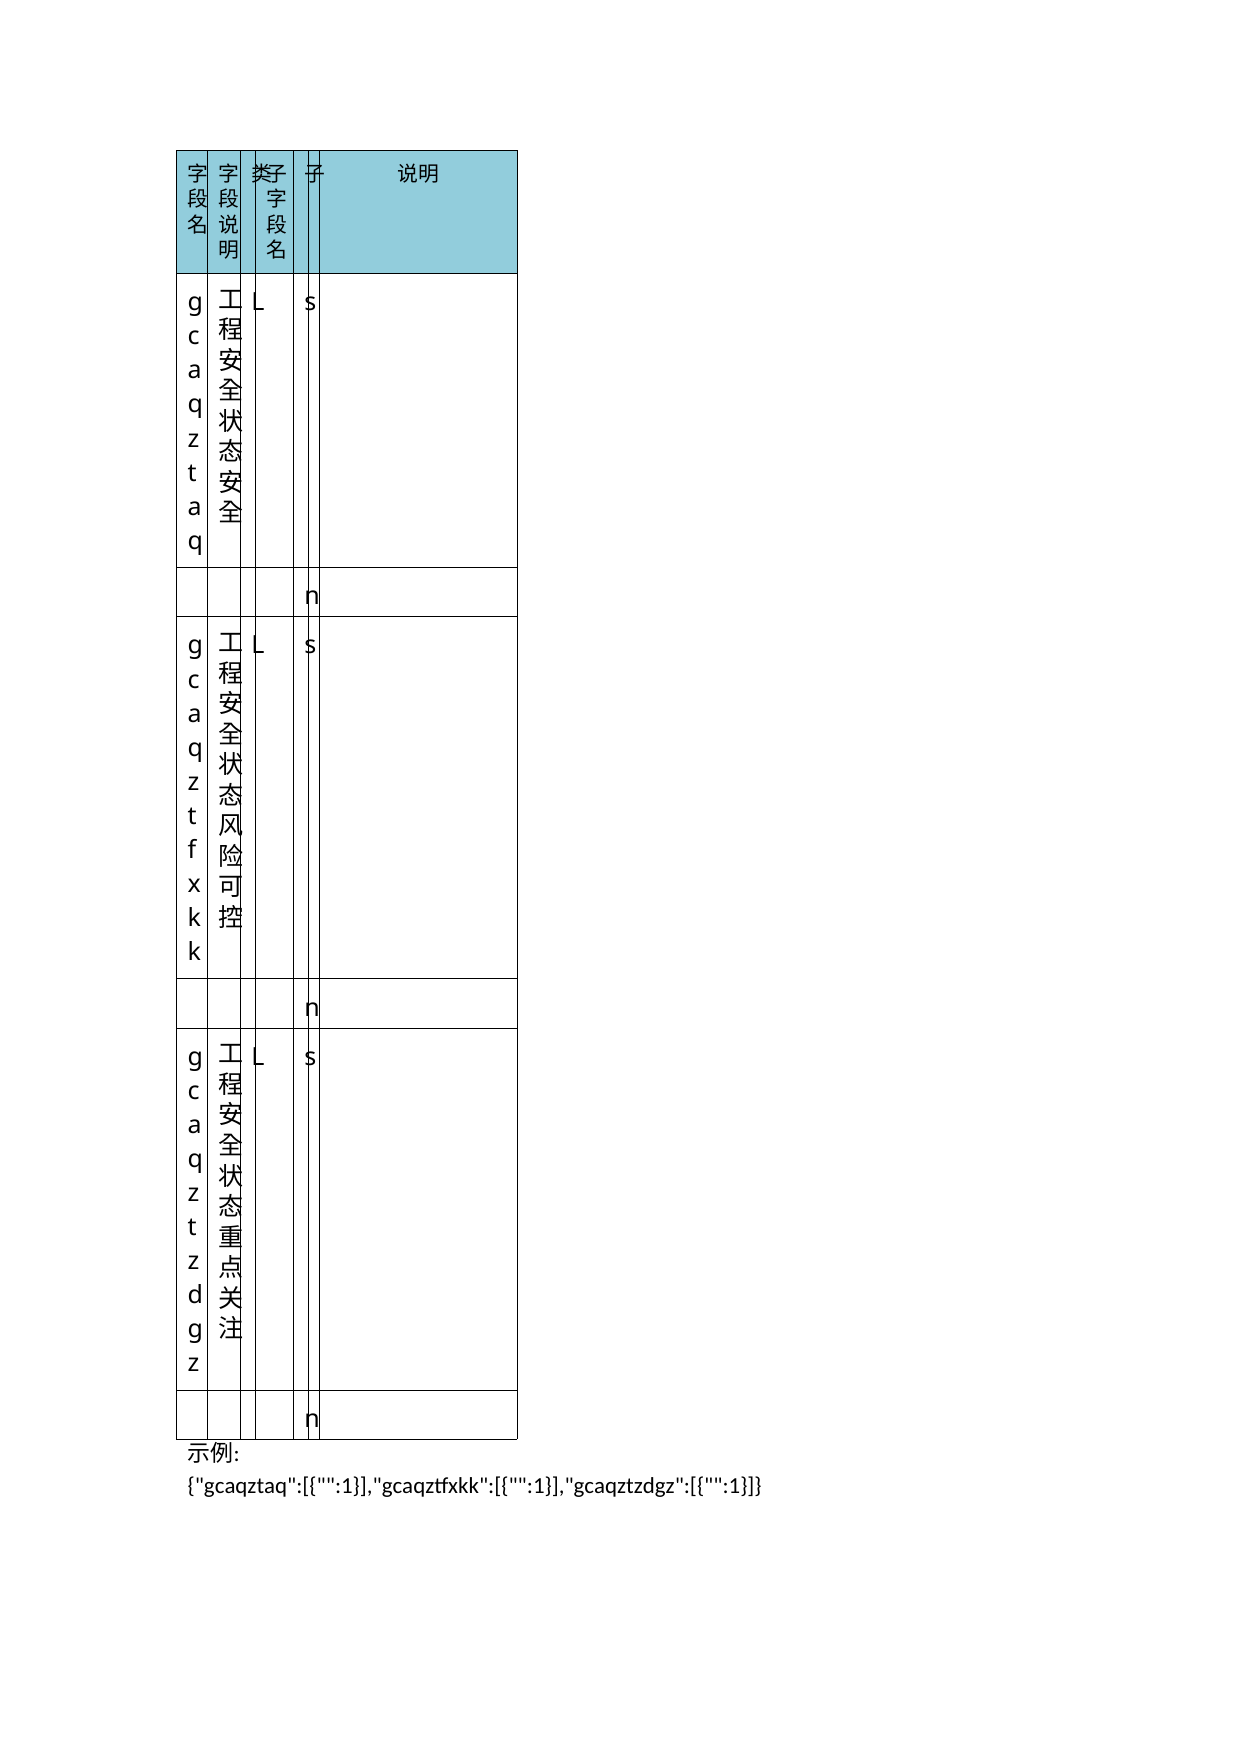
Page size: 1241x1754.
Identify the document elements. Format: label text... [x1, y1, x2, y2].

table_cell [320, 979, 517, 1028]
table_cell [256, 1391, 293, 1439]
table_cell [177, 1391, 207, 1439]
table_cell [320, 617, 517, 978]
table_header 说明 [320, 151, 517, 273]
table_cell List<Object> [241, 274, 255, 567]
table_cell [241, 1391, 255, 1439]
table_cell [208, 568, 240, 616]
table_cell [241, 979, 255, 1028]
text 示例: {"gcaqztaq":[{"":1}],"gcaqztfxkk":[{"":1}],"gcaqztzdgz":[{"":1}]} [187, 1439, 1053, 1500]
table_header 类型 [241, 151, 255, 273]
table_cell [256, 274, 293, 567]
table_cell string [294, 274, 308, 567]
table_cell List<Object> [241, 617, 255, 978]
table_cell [320, 274, 517, 567]
table_cell [256, 568, 293, 616]
table_cell [320, 1391, 517, 1439]
table_cell [208, 979, 240, 1028]
table_cell [320, 568, 517, 616]
table_header 字段说明 [208, 151, 240, 273]
table_cell [208, 1391, 240, 1439]
table_header 字段名 [177, 151, 207, 273]
table_header 子字段名 [256, 151, 293, 273]
table_cell number [294, 568, 308, 616]
table_cell gcaqztzdgz [177, 1029, 207, 1389]
table_cell [256, 617, 293, 978]
table_cell 工程安全状态风险可控 [208, 617, 240, 978]
table_cell gcaqztfxkk [177, 617, 207, 978]
table_cell [320, 1029, 517, 1389]
table_cell [177, 979, 207, 1028]
table_cell gcaqztaq [177, 274, 207, 567]
table_cell number [294, 979, 308, 1028]
table_cell [241, 568, 255, 616]
table_cell [256, 979, 293, 1028]
table_cell [256, 1029, 293, 1389]
table_cell number [294, 1391, 308, 1439]
table_cell 工程安全状态重点关注 [208, 1029, 240, 1389]
table_cell [177, 568, 207, 616]
table_cell List<Object> [241, 1029, 255, 1389]
table_cell 工程安全状态安全 [208, 274, 240, 567]
table_cell string [294, 617, 308, 978]
table_header 子类型 [294, 151, 308, 273]
table_cell string [294, 1029, 308, 1389]
